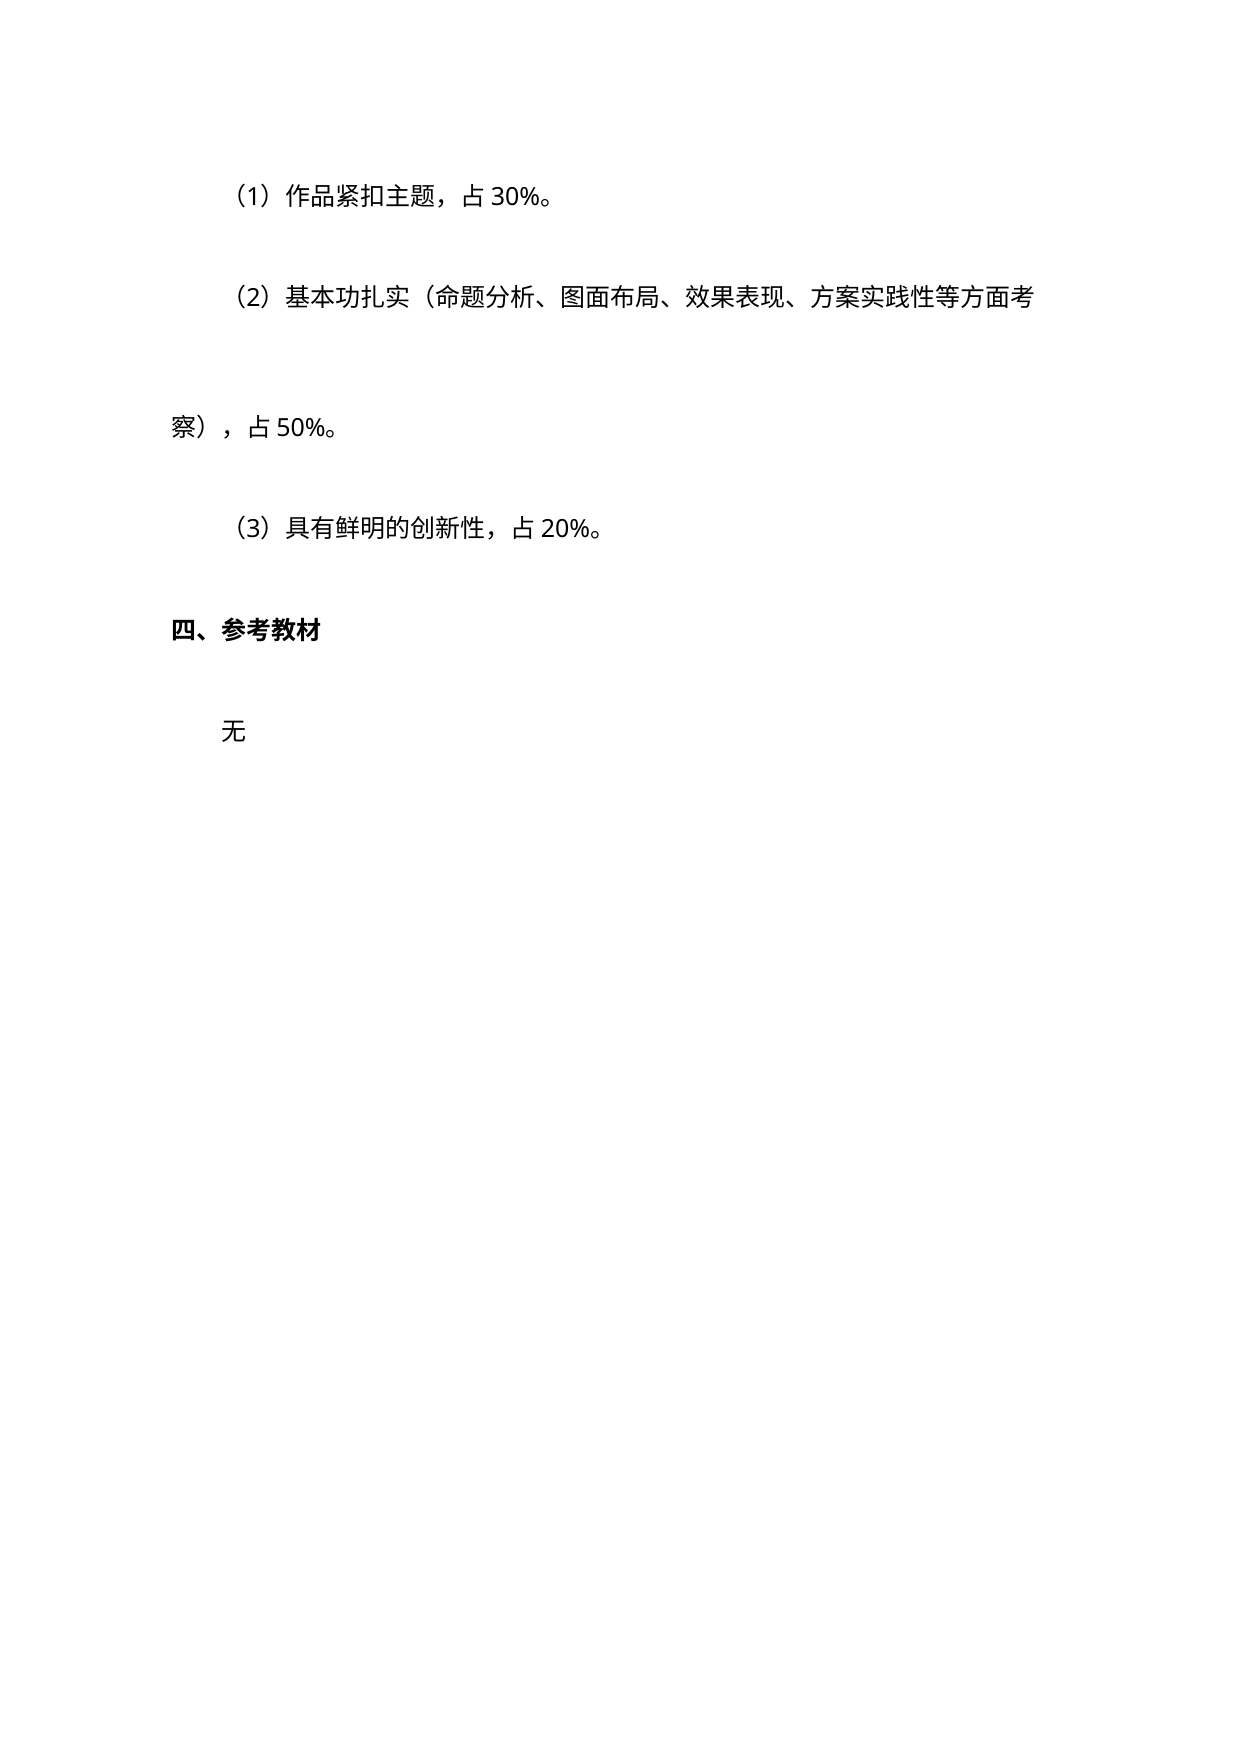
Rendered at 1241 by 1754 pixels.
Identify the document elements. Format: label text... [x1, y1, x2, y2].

text （2）基本功扎实（命题分析、图面布局、效果表现、方案实践性等方面考察），占50%。 [171, 263, 1069, 458]
text （1）作品紧扣主题，占30%。 [171, 162, 1069, 227]
text （3）具有鲜明的创新性，占20%。 [171, 494, 1069, 559]
text 无 [171, 697, 1069, 762]
text 四、参考教材 [171, 596, 1069, 661]
